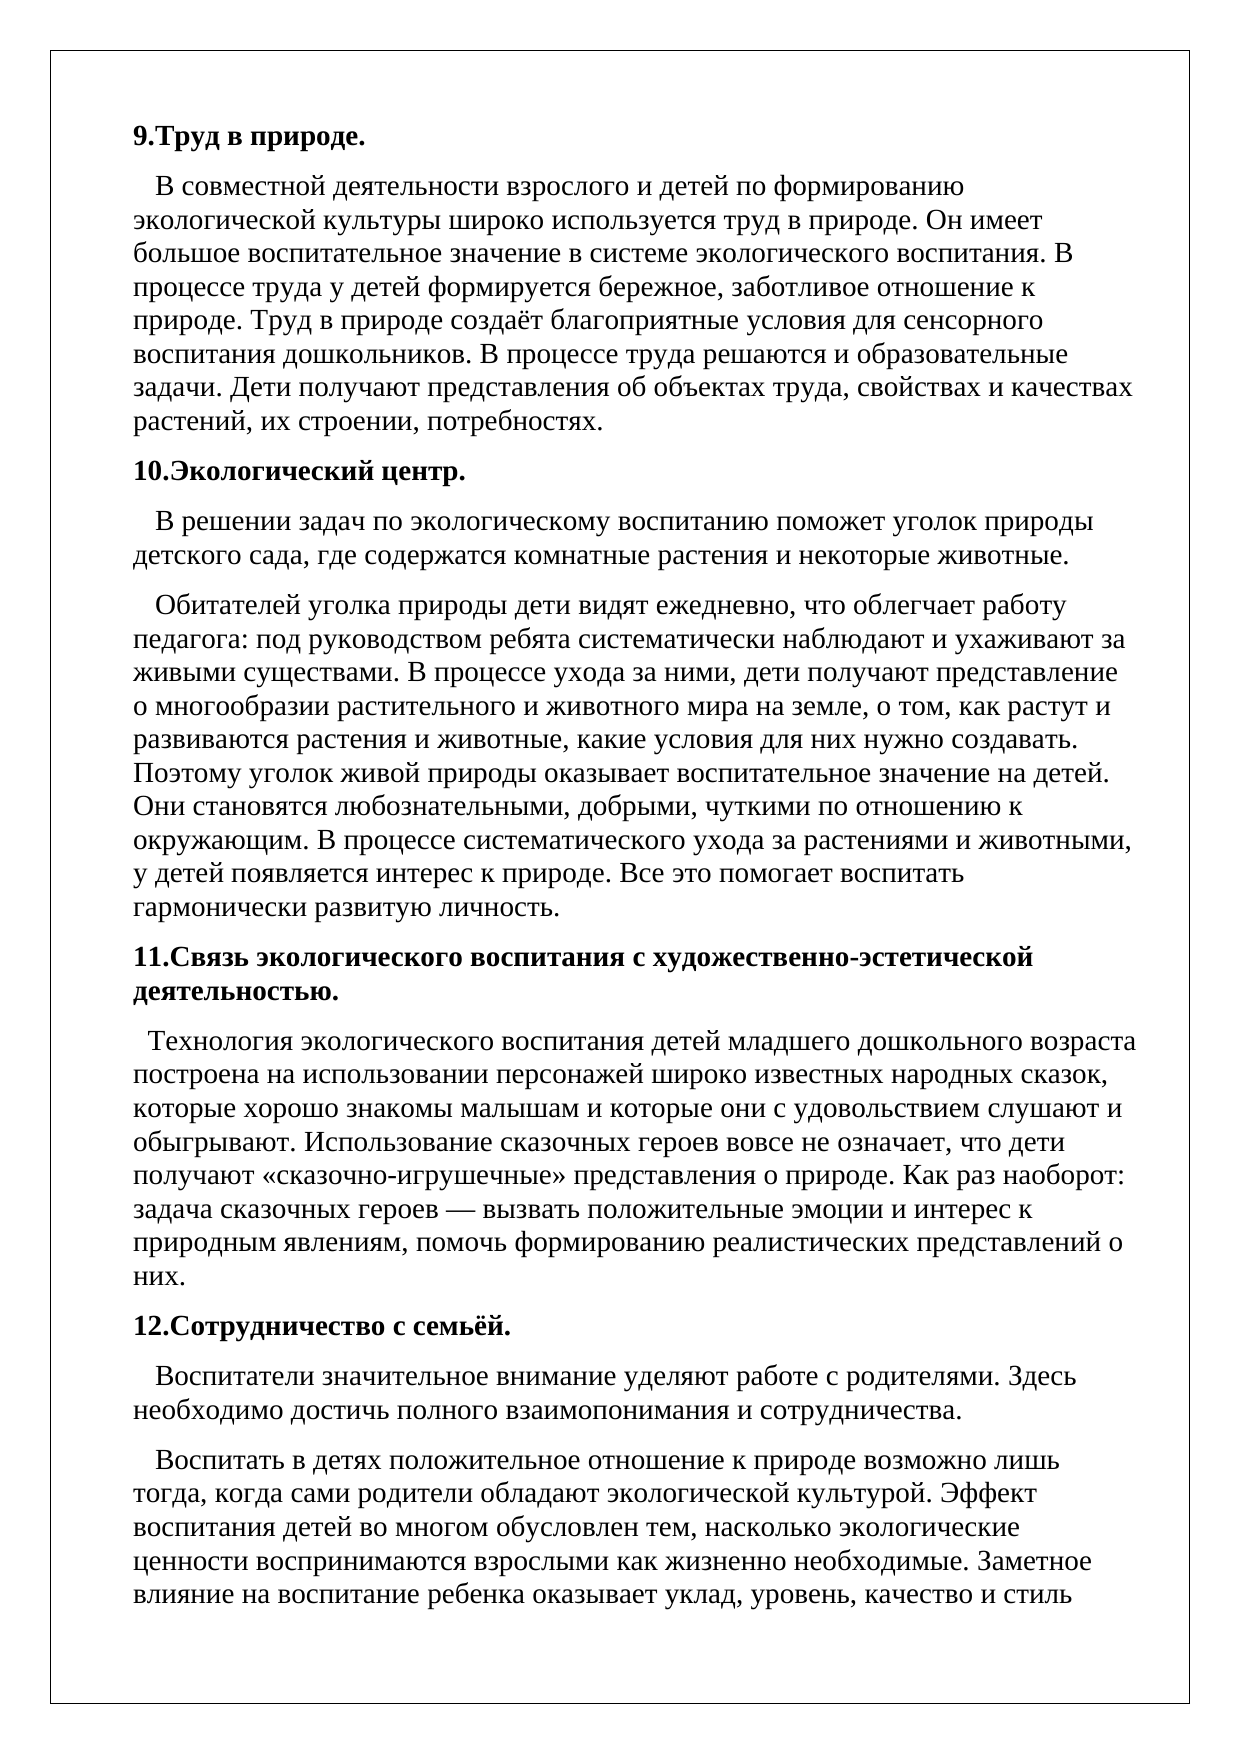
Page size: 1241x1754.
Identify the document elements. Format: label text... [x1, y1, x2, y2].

text Технология экологического воспитания детей младшего дошкольного возраста построена на использовании персонажей широко известных народных сказок, которые хорошо знакомы малышам и которые они с удовольствием слушают и обыгрывают. Использование сказочных героев вовсе не означает, что дети получают «сказочно-игрушечные» представления о природе. Как раз наоборот: задача сказочных героев — вызвать положительные эмоции и интерес к природным явлениям, помочь формированию реалистических представлений о них. [133, 1023, 1137, 1291]
text Обитателей уголка природы дети видят ежедневно, что облегчает работу педагога: под руководством ребята систематически наблюдают и ухаживают за живыми существами. В процессе ухода за ними, дети получают представление о многообразии растительного и животного мира на земле, о том, как растут и развиваются растения и животные, какие условия для них нужно создавать. Поэтому уголок живой природы оказывает воспитательное значение на детей. Они становятся любознательными, добрыми, чуткими по отношению к окружающим. В процессе систематического ухода за растениями и животными, у детей появляется интерес к природе. Все это помогает воспитать гармонически развитую личность. [133, 587, 1137, 923]
text 11.Связь экологического воспитания с художественно-эстетической деятельностью. [133, 939, 1137, 1006]
text 9.Труд в природе. [133, 118, 1137, 152]
text В совместной деятельности взрослого и детей по формированию экологической культуры широко используется труд в природе. Он имеет большое воспитательное значение в системе экологического воспитания. В процессе труда у детей формируется бережное, заботливое отношение к природе. Труд в природе создаёт благоприятные условия для сенсорного воспитания дошкольников. В процессе труда решаются и образовательные задачи. Дети получают представления об объектах труда, свойствах и качествах растений, их строении, потребностях. [133, 168, 1137, 437]
text В решении задач по экологическому воспитанию поможет уголок природы детского сада, где содержатся комнатные растения и некоторые животные. [133, 503, 1137, 571]
text 10.Экологический центр. [133, 453, 1137, 487]
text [133, 1442, 1137, 1610]
text 12.Сотрудничество с семьёй. [133, 1308, 1137, 1342]
text Воспитатели значительное внимание уделяют работе с родителями. Здесь необходимо достичь полного взаимопонимания и сотрудничества. [133, 1358, 1137, 1425]
